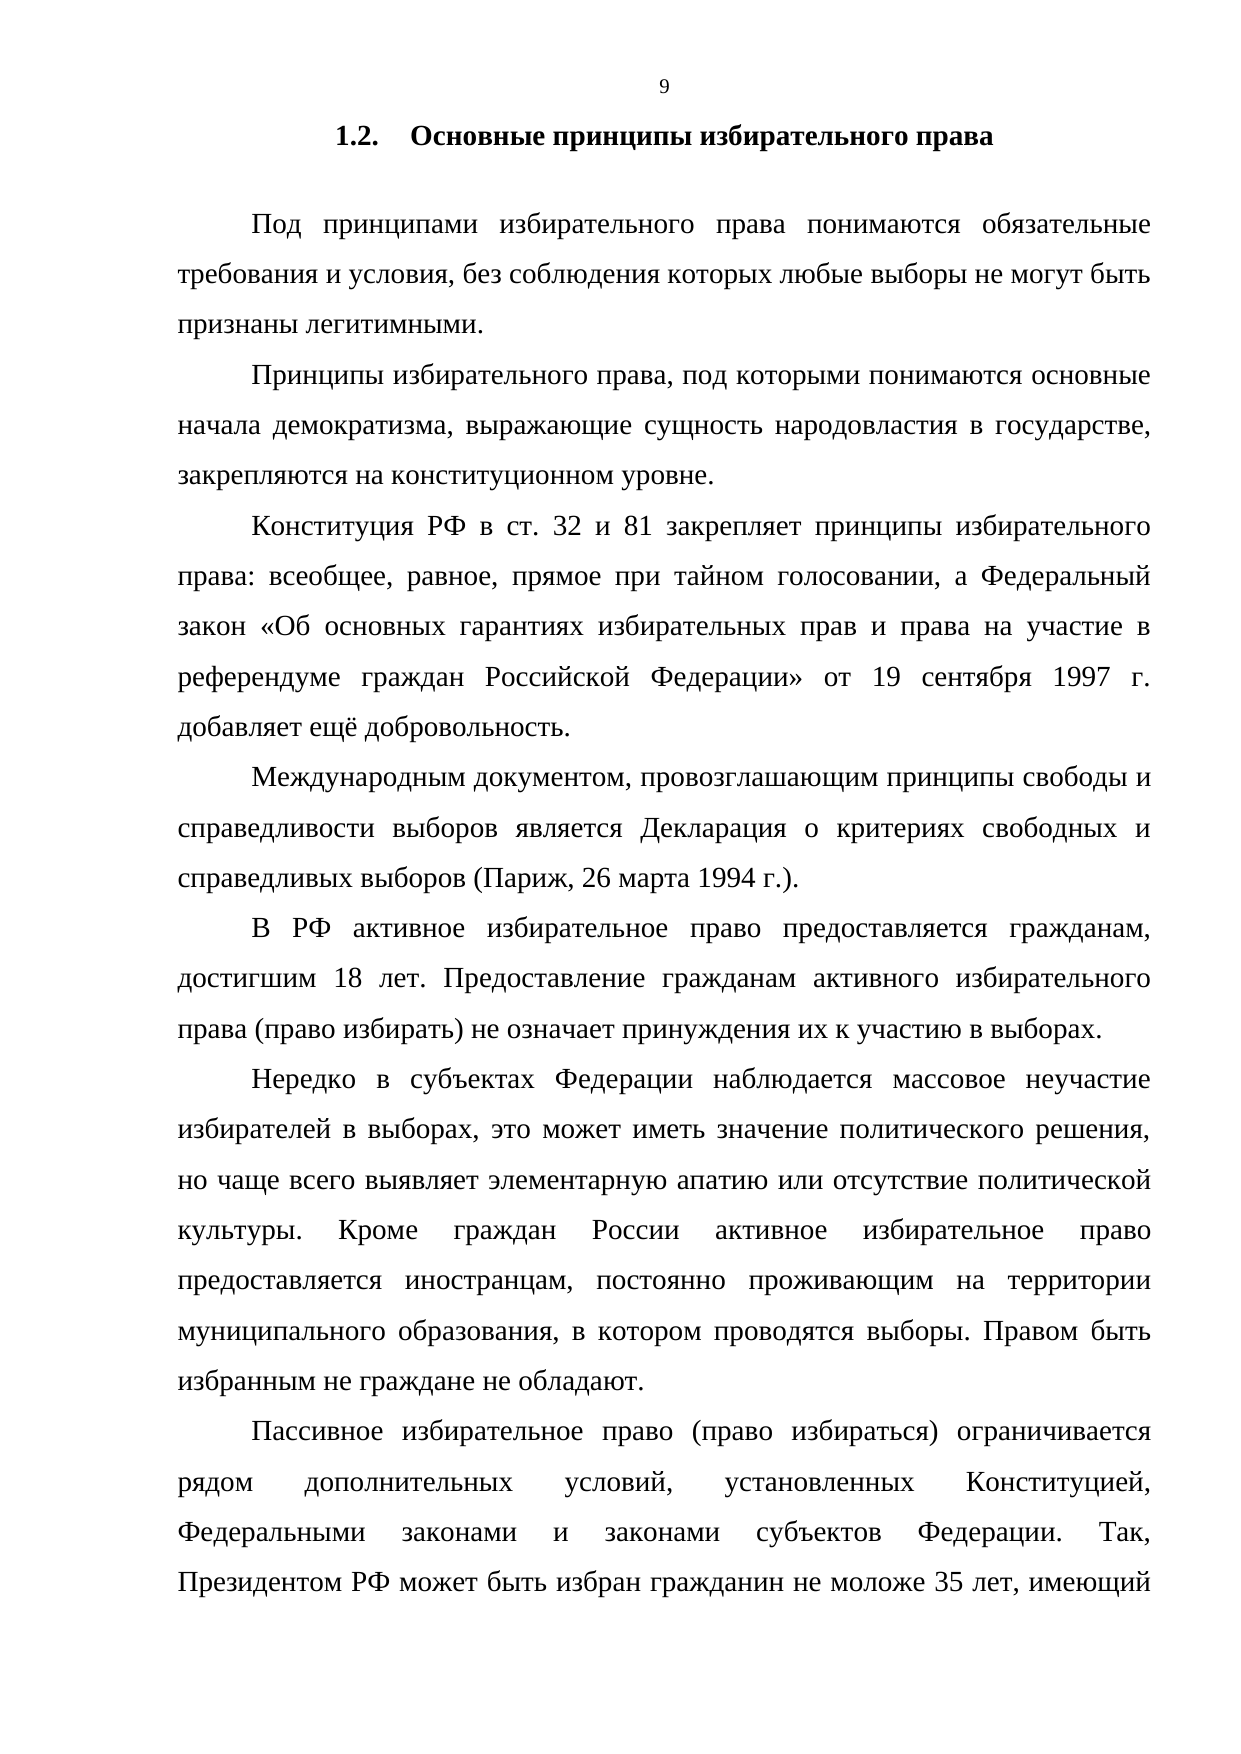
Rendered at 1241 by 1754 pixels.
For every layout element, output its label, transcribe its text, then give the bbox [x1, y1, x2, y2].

text Международным документом, провозглашающим принципы свободы и справедливости выборов является Декларация о критериях свободных и справедливых выборов (Париж, 26 марта .). [177, 759, 1152, 893]
text В РФ активное избирательное право предоставляется гражданам, достигшим 18 лет. Предоставление гражданам активного избирательного права (право избирать) не означает принуждения их к участию в выборах. [177, 910, 1152, 1044]
text Нередко в субъектах Федерации наблюдается массовое неучастие избирателей в выборах, это может иметь значение политического решения, но чаще всего выявляет элементарную апатию или отсутствие политической культуры. Кроме граждан России активное избирательное право предоставляется иностранцам, постоянно проживающим на территории муниципального образования, в котором проводятся выборы. Правом быть избранным не граждане не обладают. [177, 1061, 1152, 1397]
text Принципы избирательного права, под которыми понимаются основные начала демократизма, выражающие сущность народовластия в государстве, закрепляются на конституционном уровне. [177, 357, 1152, 491]
text Под принципами избирательного права понимаются обязательные требования и условия, без соблюдения которых любые выборы не могут быть признаны легитимными. [177, 206, 1152, 340]
subtitle Основные принципы избирательного права [177, 118, 1152, 152]
text Конституция РФ в ст. 32 и 81 закрепляет принципы избирательного права: всеобщее, равное, прямое при тайном голосовании, а Федеральный закон «Об основных гарантиях избирательных прав и права на участие в референдуме граждан Российской Федерации» от 19 сентября . добавляет ещё добровольность. [177, 508, 1152, 743]
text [177, 1413, 1152, 1598]
